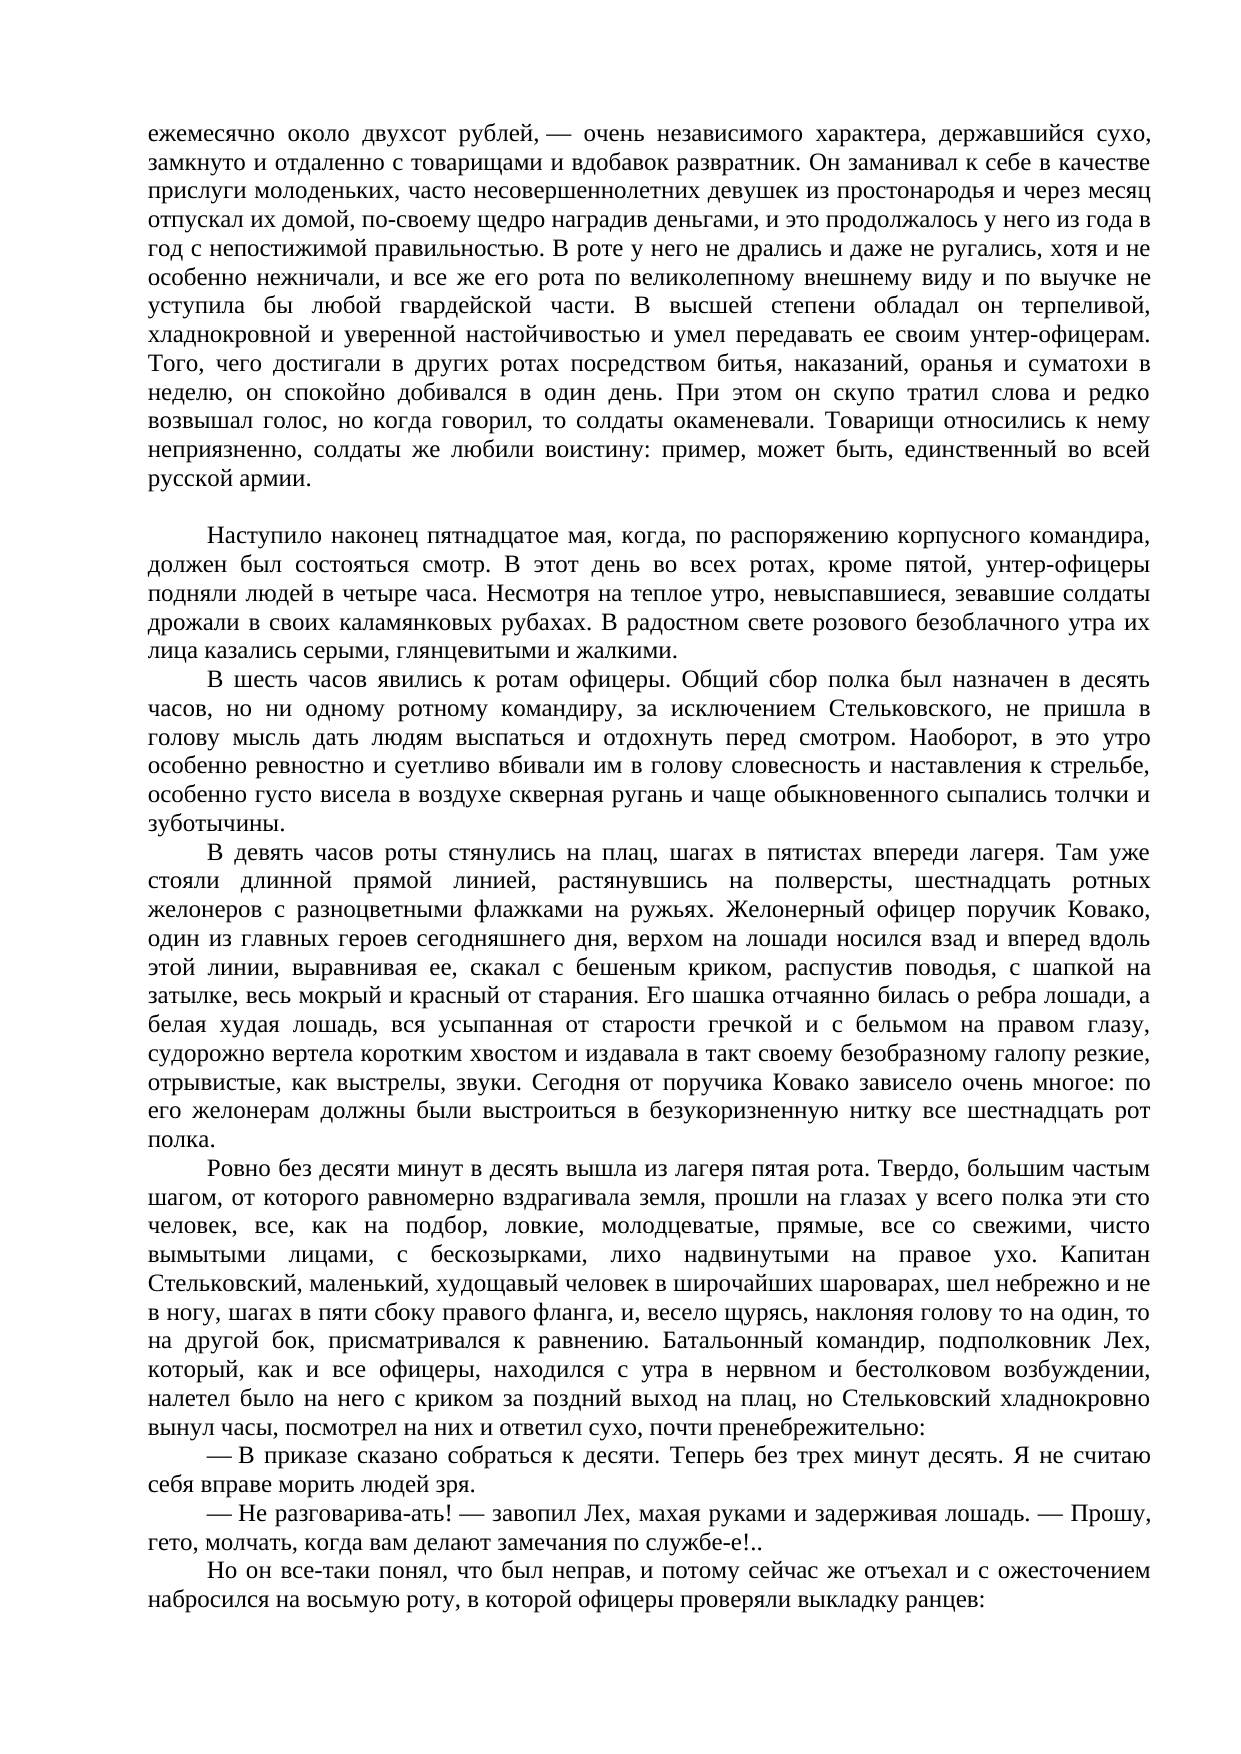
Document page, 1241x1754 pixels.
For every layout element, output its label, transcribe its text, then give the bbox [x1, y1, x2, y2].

text — Не разговарива-ать! — завопил Лех, махая руками и задерживая лошадь. — Прошу, гето, молчать, когда вам делают замечания по службе-е!.. [148, 1498, 1152, 1556]
text Наступило наконец пятнадцатое мая, когда, по распоряжению корпусного командира, должен был состояться смотр. В этот день во всех ротах, кроме пятой, унтер-офицеры подняли людей в четыре часа. Несмотря на теплое утро, невыспавшиеся, зевавшие солдаты дрожали в своих каламянковых рубахах. В радостном свете розового безоблачного утра их лица казались серыми, глянцевитыми и жалкими. [148, 521, 1152, 664]
text Но он все-таки понял, что был неправ, и потому сейчас же отъехал и с ожесточением набросился на восьмую роту, в которой офицеры проверяли выкладку ранцев: [148, 1556, 1152, 1613]
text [148, 118, 1152, 492]
text В шесть часов явились к ротам офицеры. Общий сбор полка был назначен в десять часов, но ни одному ротному командиру, за исключением Стельковского, не пришла в голову мысль дать людям выспаться и отдохнуть перед смотром. Наоборот, в это утро особенно ревностно и суетливо вбивали им в голову словесность и наставления к стрельбе, особенно густо висела в воздухе скверная ругань и чаще обыкновенного сыпались толчки и зуботычины. [148, 664, 1152, 837]
text В девять часов роты стянулись на плац, шагах в пятистах впереди лагеря. Там уже стояли длинной прямой линией, растянувшись на полверсты, шестнадцать ротных желонеров с разноцветными флажками на ружьях. Желонерный офицер поручик Ковако, один из главных героев сегодняшнего дня, верхом на лошади носился взад и вперед вдоль этой линии, выравнивая ее, скакал с бешеным криком, распустив поводья, с шапкой на затылке, весь мокрый и красный от старания. Его шашка отчаянно билась о ребра лошади, а белая худая лошадь, вся усыпанная от старости гречкой и с бельмом на правом глазу, судорожно вертела коротким хвостом и издавала в такт своему безобразному галопу резкие, отрывистые, как выстрелы, звуки. Сегодня от поручика Ковако зависело очень многое: по его желонерам должны были выстроиться в безукоризненную нитку все шестнадцать рот полка. [148, 837, 1152, 1153]
text — В приказе сказано собраться к десяти. Теперь без трех минут десять. Я не считаю себя вправе морить людей зря. [148, 1441, 1152, 1498]
text Ровно без десяти минут в десять вышла из лагеря пятая рота. Твердо, большим частым шагом, от которого равномерно вздрагивала земля, прошли на глазах у всего полка эти сто человек, все, как на подбор, ловкие, молодцеватые, прямые, все со свежими, чисто вымытыми лицами, с бескозырками, лихо надвинутыми на правое ухо. Капитан Стельковский, маленький, худощавый человек в широчайших шароварах, шел небрежно и не в ногу, шагах в пяти сбоку правого фланга, и, весело щурясь, наклоняя голову то на один, то на другой бок, присматривался к равнению. Батальонный командир, подполковник Лех, который, как и все офицеры, находился с утра в нервном и бестолковом возбуждении, налетел было на него с криком за поздний выход на плац, но Стельковский хладнокровно вынул часы, посмотрел на них и ответил сухо, почти пренебрежительно: [148, 1153, 1152, 1441]
